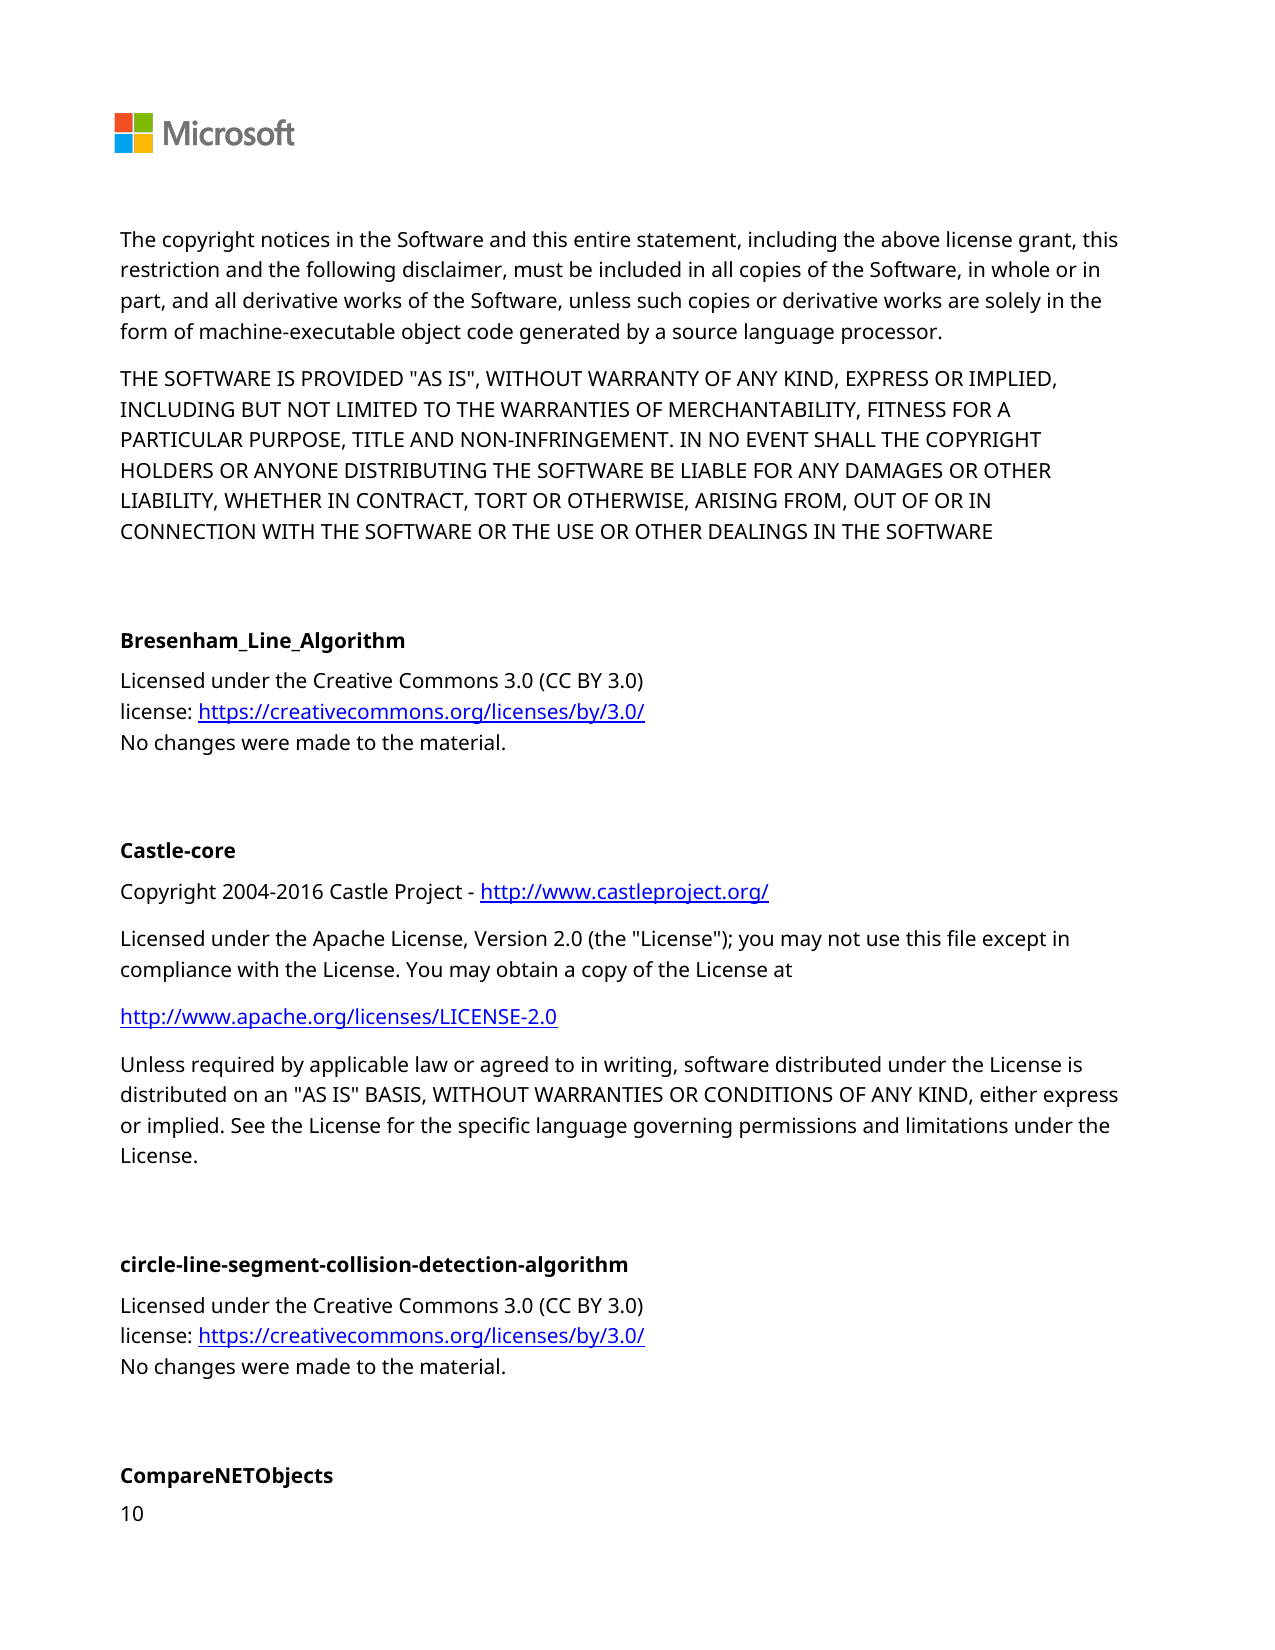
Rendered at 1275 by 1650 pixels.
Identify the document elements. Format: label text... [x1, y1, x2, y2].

text THE SOFTWARE IS PROVIDED "AS IS", WITHOUT WARRANTY OF ANY KIND, EXPRESS OR IMPLIED, INCLUDING BUT NOT LIMITED TO THE WARRANTIES OF MERCHANTABILITY, FITNESS FOR A PARTICULAR PURPOSE, TITLE AND NON-INFRINGEMENT. IN NO EVENT SHALL THE COPYRIGHT HOLDERS OR ANYONE DISTRIBUTING THE SOFTWARE BE LIABLE FOR ANY DAMAGES OR OTHER LIABILITY, WHETHER IN CONTRACT, TORT OR OTHERWISE, ARISING FROM, OUT OF OR IN CONNECTION WITH THE SOFTWARE OR THE USE OR OTHER DEALINGS IN THE SOFTWARE [120, 364, 1125, 546]
subtitle circle-line-segment-collision-detection-algorithm [120, 1247, 1125, 1278]
text Licensed under the Apache License, Version 2.0 (the "License"); you may not use this file except in compliance with the License. You may obtain a copy of the License at [120, 924, 1125, 984]
picture [114, 113, 295, 153]
text Licensed under the Creative Commons 3.0 (CC BY 3.0) license: https://creativecommons.org/licenses/by/3.0/ No changes were made to the material. [120, 667, 1125, 756]
text Licensed under the Creative Commons 3.0 (CC BY 3.0) license: https://creativecommons.org/licenses/by/3.0/ No changes were made to the material. [120, 1291, 1125, 1381]
text Copyright 2004-2016 Castle Project - http://www.castleproject.org/ [120, 877, 1125, 906]
subtitle Castle-core [120, 833, 1125, 865]
subtitle Bresenham_Line_Algorithm [120, 623, 1125, 654]
subtitle CompareNETObjects [120, 1458, 1125, 1489]
text http://www.apache.org/licenses/LICENSE-2.0 [120, 1002, 1125, 1031]
text The copyright notices in the Software and this entire statement, including the above license grant, this restriction and the following disclaimer, must be included in all copies of the Software, in whole or in part, and all derivative works of the Software, unless such copies or derivative works are solely in the form of machine-executable object code generated by a source language processor. [120, 225, 1125, 345]
text Unless required by applicable law or agreed to in writing, software distributed under the License is distributed on an "AS IS" BASIS, WITHOUT WARRANTIES OR CONDITIONS OF ANY KIND, either express or implied. See the License for the specific language governing permissions and limitations under the License. [120, 1050, 1125, 1170]
